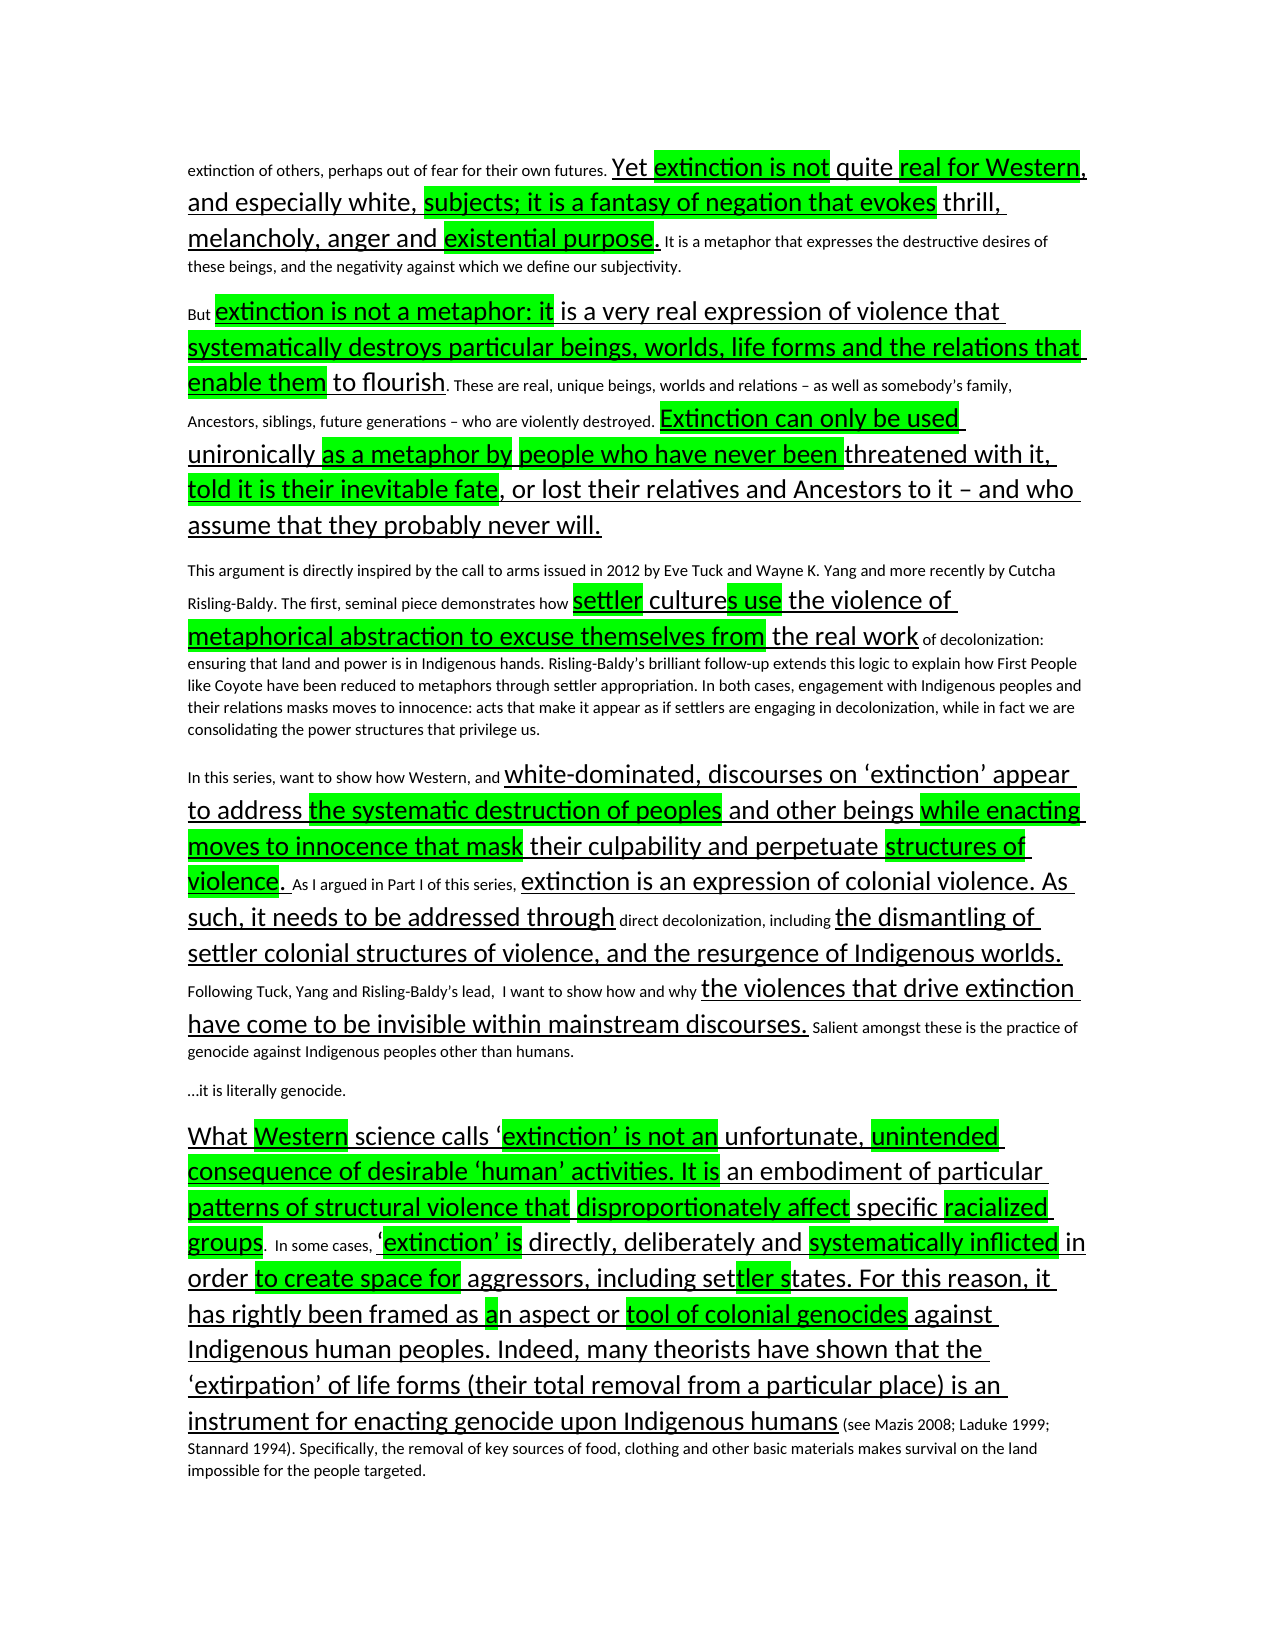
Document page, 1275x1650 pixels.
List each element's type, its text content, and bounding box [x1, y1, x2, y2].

text What Western science calls ‘extinction’ is not an unfortunate, unintended consequence of desirable ‘human’ activities. It is an embodiment of particular patterns of structural violence that disproportionately affect specific racialized groups. In some cases, ‘extinction’ is directly, deliberately and systematically inflicted in order to create space for aggressors, including settler states. For this reason, it has rightly been framed as an aspect or tool of colonial genocides against Indigenous human peoples. Indeed, many theorists have shown that the ‘extirpation’ of life forms (their total removal from a particular place) is an instrument for enacting genocide upon Indigenous humans (see Mazis 2008; Laduke 1999; Stannard 1994). Specifically, the removal of key sources of food, clothing and other basic materials makes survival on the land impossible for the people targeted. [187, 1119, 1087, 1481]
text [187, 150, 1087, 276]
text But extinction is not a metaphor: it is a very real expression of violence that systematically destroys particular beings, worlds, life forms and the relations that enable them to flourish. These are real, unique beings, worlds and relations – as well as somebody’s family, Ancestors, siblings, future generations – who are violently destroyed. Extinction can only be used unironically as a metaphor by people who have never been threatened with it, told it is their inevitable fate, or lost their relatives and Ancestors to it – and who assume that they probably never will. [187, 359, 1087, 541]
text In this series, want to show how Western, and white-dominated, discourses on ‘extinction’ appear to address the systematic destruction of peoples and other beings while enacting moves to innocence that mask their culpability and perpetuate structures of violence. As I argued in Part I of this series, extinction is an expression of colonial violence. As such, it needs to be addressed through direct decolonization, including the dismantling of settler colonial structures of violence, and the resurgence of Indigenous worlds. Following Tuck, Yang and Risling-Baldy’s lead, I want to show how and why the violences that drive extinction have come to be invisible within mainstream discourses. Salient amongst these is the practice of genocide against Indigenous peoples other than humans. [187, 758, 1087, 1062]
text …it is literally genocide. [187, 1080, 1087, 1101]
text But extinction is not a metaphor: it is a very real expression of violence that systematically destroys particular beings, worlds, life forms and the relations that enable them to flourish. These are real, unique beings, worlds and relations – as well as somebody’s family, Ancestors, siblings, future generations – who are violently destroyed. Extinction can only be used unironically as a metaphor by people who have never been threatened with it, told it is their inevitable fate, or lost their relatives and Ancestors to it – and who assume that they probably never will. [187, 294, 1087, 358]
text This argument is directly inspired by the call to arms issued in 2012 by Eve Tuck and Wayne K. Yang and more recently by Cutcha Risling-Baldy. The first, seminal piece demonstrates how settler cultures use the violence of metaphorical abstraction to excuse themselves from the real work of decolonization: ensuring that land and power is in Indigenous hands. Risling-Baldy’s brilliant follow-up extends this logic to explain how First People like Coyote have been reduced to metaphors through settler appropriation. In both cases, engagement with Indigenous peoples and their relations masks moves to innocence: acts that make it appear as if settlers are engaging in decolonization, while in fact we are consolidating the power structures that privilege us. [187, 560, 1087, 739]
